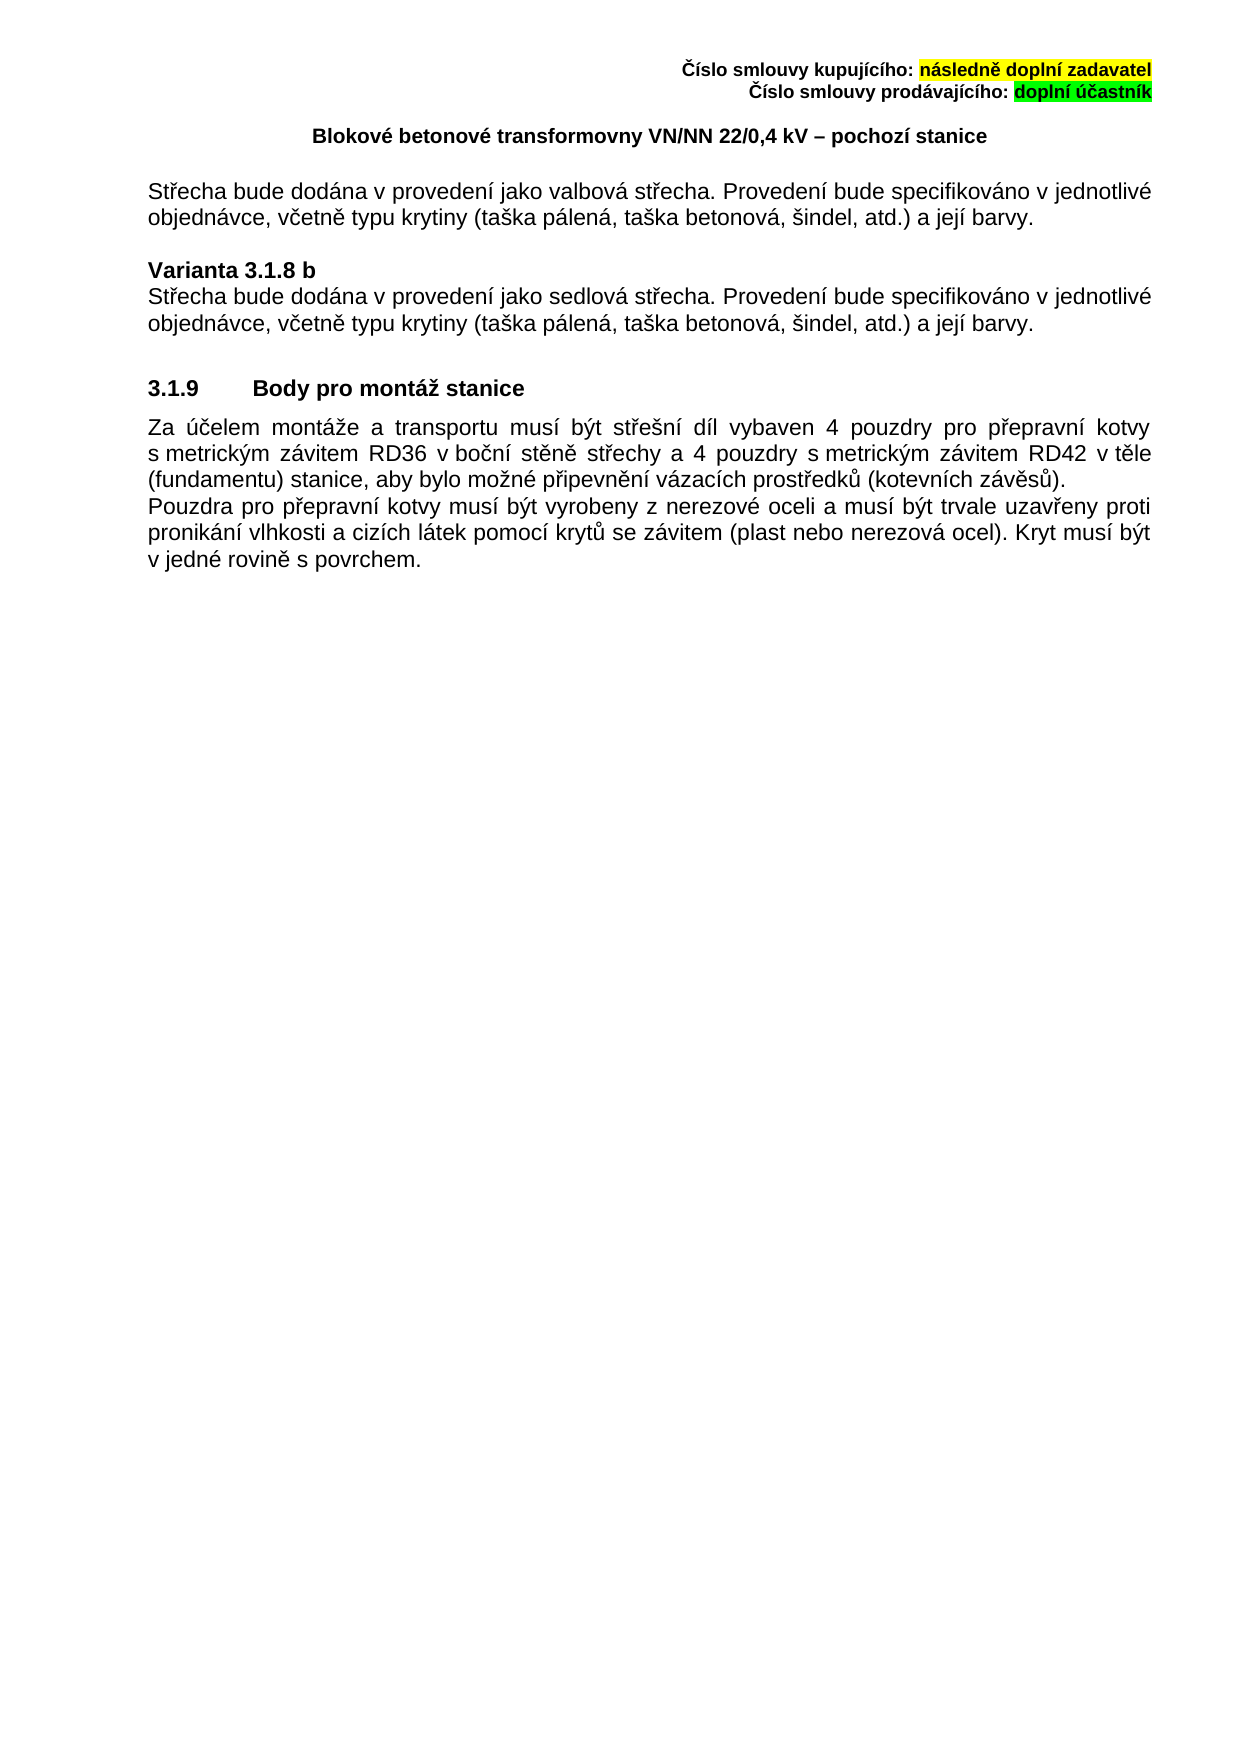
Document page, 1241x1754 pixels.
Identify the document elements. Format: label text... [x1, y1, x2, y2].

text Za účelem montáže a transportu musí být střešní díl vybaven 4 pouzdry pro přepravní kotvy s metrickým závitem RD36 v boční stěně střechy a 4 pouzdry s metrickým závitem RD42 v těle (fundamentu) stanice, aby bylo možné připevnění vázacích prostředků (kotevních závěsů). [148, 414, 1152, 493]
text Střecha bude dodána v provedení jako valbová střecha. Provedení bude specifikováno v jednotlivé objednávce, včetně typu krytiny (taška pálená, taška betonová, šindel, atd.) a její barvy. [148, 178, 1152, 231]
text Střecha bude dodána v provedení jako sedlová střecha. Provedení bude specifikováno v jednotlivé objednávce, včetně typu krytiny (taška pálená, taška betonová, šindel, atd.) a její barvy. [148, 283, 1152, 336]
text Varianta 3.1.8 b [148, 257, 1152, 283]
text Pouzdra pro přepravní kotvy musí být vyrobeny z nerezové oceli a musí být trvale uzavřeny proti pronikání vlhkosti a cizích látek pomocí krytů se závitem (plast nebo nerezová ocel). Kryt musí být v jedné rovině s povrchem. [148, 493, 1152, 572]
list Body pro montáž stanice [148, 375, 1152, 401]
